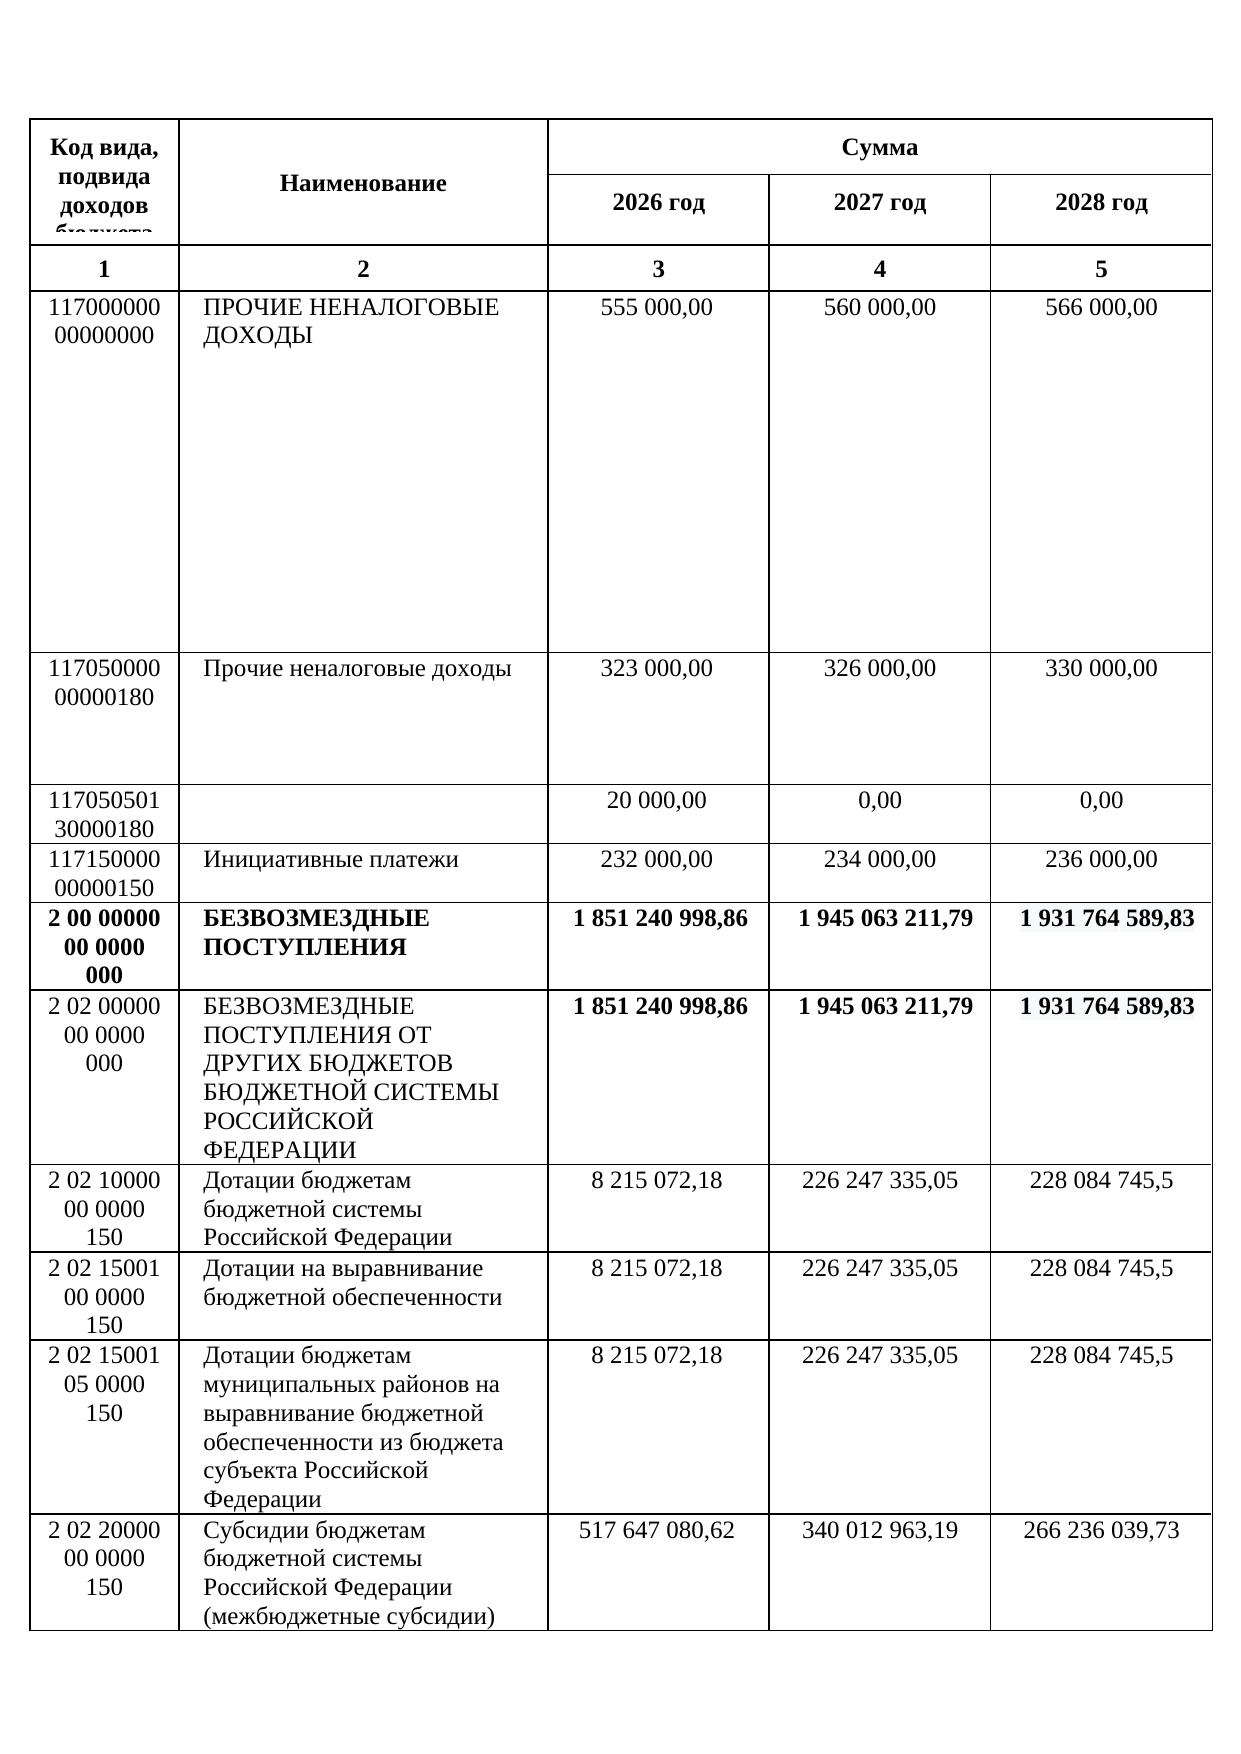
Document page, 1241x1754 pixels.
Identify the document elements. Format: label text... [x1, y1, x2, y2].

table_cell Прочие неналоговые доходы [180, 653, 547, 783]
table_cell 517 647 080,62 [549, 1515, 768, 1630]
table_cell 11700000000000000 [31, 292, 178, 652]
table_cell 1 931 764 589,83 [991, 902, 1212, 989]
table_cell 340 012 963,19 [770, 1515, 990, 1630]
table_cell 11705050130000180 [31, 785, 178, 842]
table_cell 1 [31, 246, 178, 290]
table_cell 2 02 10000 00 0000 150 [31, 1165, 178, 1251]
table_cell 2 02 20000 00 0000 150 [31, 1515, 178, 1630]
table_cell 2 02 15001 00 0000 150 [31, 1253, 178, 1339]
table_cell 0,00 [770, 785, 990, 842]
table_cell 2 02 00000 00 0000 000 [31, 991, 178, 1163]
table_cell Дотации бюджетам муниципальных районов на выравнивание бюджетной обеспеченности из бюджета субъекта Российской Федерации [180, 1341, 547, 1513]
table_cell 560 000,00 [770, 292, 990, 652]
table_cell Инициативные платежи [180, 844, 547, 902]
table_cell 555 000,00 [549, 292, 768, 652]
table_cell 11705000000000180 [31, 653, 178, 783]
table_cell Дотации на выравнивание бюджетной обеспеченности [180, 1253, 547, 1339]
table_cell 0,00 [991, 784, 1212, 842]
table_cell 228 084 745,5 [991, 1339, 1212, 1513]
table_header Код вида, подвида доходов бюджета [31, 120, 178, 244]
table_cell 1 851 240 998,86 [549, 991, 768, 1163]
table_cell 2028 год [991, 174, 1212, 244]
table_cell 2 00 00000 00 0000 000 [31, 903, 178, 989]
table_cell 8 215 072,18 [549, 1341, 768, 1513]
table_cell 226 247 335,05 [770, 1341, 990, 1513]
table_cell 330 000,00 [991, 652, 1212, 783]
table_cell ПРОЧИЕ НЕНАЛОГОВЫЕ ДОХОДЫ [180, 292, 547, 652]
table_cell 11715000000000150 [31, 844, 178, 902]
table_cell 2 02 15001 05 0000 150 [31, 1341, 178, 1513]
table_cell 20 000,00 [549, 785, 768, 842]
table_cell 228 084 745,5 [991, 1164, 1212, 1251]
table_header Сумма [549, 120, 1212, 173]
table_cell 566 000,00 [991, 290, 1212, 652]
table_cell Субсидии бюджетам бюджетной системы Российской Федерации (межбюджетные субсидии) [180, 1515, 547, 1630]
table_cell [180, 785, 547, 842]
table_cell 323 000,00 [549, 653, 768, 783]
table_cell 234 000,00 [770, 844, 990, 902]
table_cell 226 247 335,05 [770, 1253, 990, 1339]
table_cell 228 084 745,5 [991, 1251, 1212, 1339]
table_cell 1 931 764 589,83 [991, 989, 1212, 1163]
table_cell 2027 год [770, 175, 990, 244]
table_cell БЕЗВОЗМЕЗДНЫЕ ПОСТУПЛЕНИЯ [180, 903, 547, 989]
table_cell 236 000,00 [991, 843, 1212, 902]
table_cell 5 [991, 244, 1212, 290]
table_cell Дотации бюджетам бюджетной системы Российской Федерации [180, 1165, 547, 1251]
table_cell 266 236 039,73 [991, 1513, 1212, 1630]
table_cell 1 851 240 998,86 [549, 903, 768, 989]
table_cell БЕЗВОЗМЕЗДНЫЕ ПОСТУПЛЕНИЯ ОТ ДРУГИХ БЮДЖЕТОВ БЮДЖЕТНОЙ СИСТЕМЫ РОССИЙСКОЙ ФЕДЕРАЦИИ [180, 991, 547, 1163]
table_cell 8 215 072,18 [549, 1253, 768, 1339]
table_cell 1 945 063 211,79 [770, 991, 990, 1163]
table_cell 326 000,00 [770, 653, 990, 783]
table_cell 226 247 335,05 [770, 1165, 990, 1251]
table_cell 8 215 072,18 [549, 1165, 768, 1251]
table_cell 4 [770, 246, 990, 290]
table_cell 1 945 063 211,79 [770, 903, 990, 989]
table_cell 2026 год [549, 175, 768, 244]
table_cell 232 000,00 [549, 844, 768, 902]
table_cell 3 [549, 246, 768, 290]
table_cell 2 [180, 246, 547, 290]
table_header Наименование [180, 120, 547, 244]
